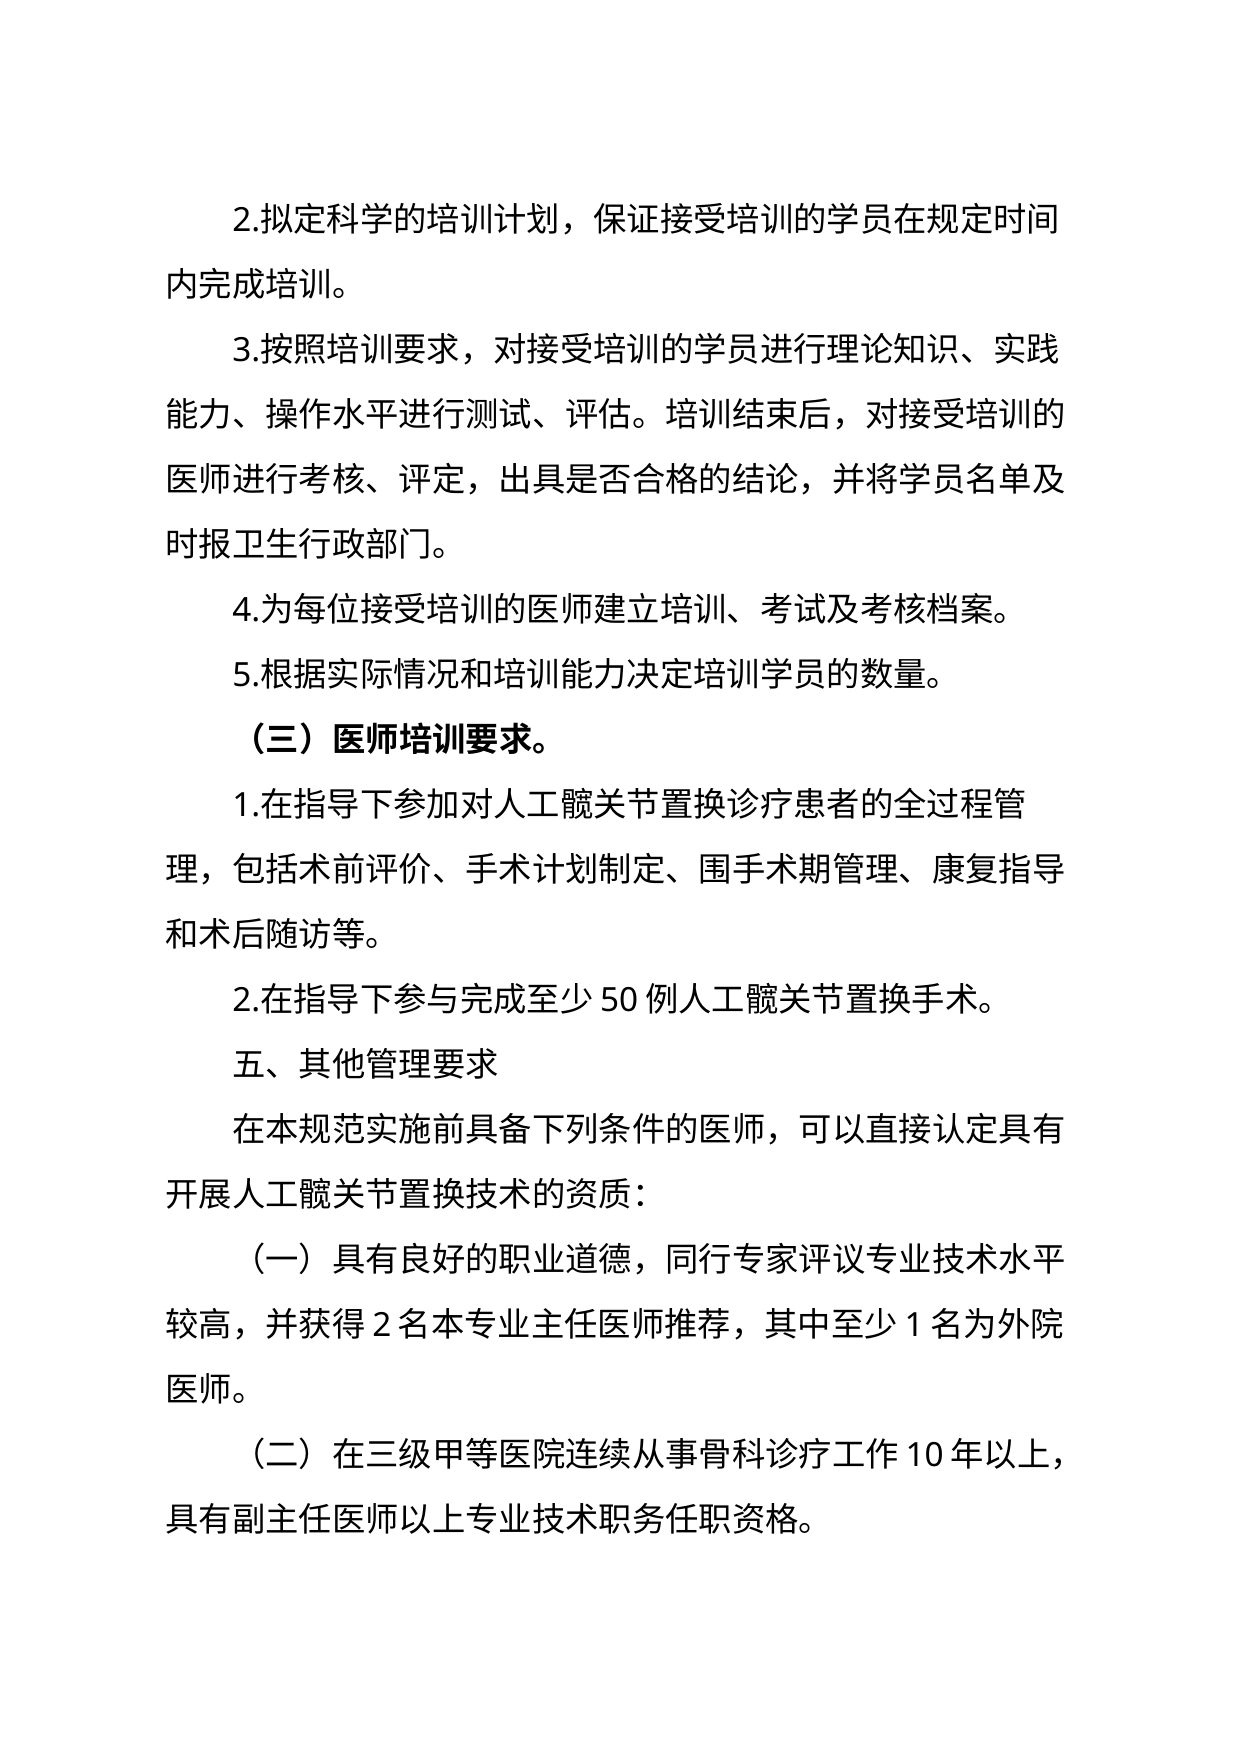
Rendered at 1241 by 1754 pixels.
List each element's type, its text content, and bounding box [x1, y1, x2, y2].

text （三）医师培训要求。 [165, 704, 1087, 769]
text 4.为每位接受培训的医师建立培训、考试及考核档案。 [165, 574, 1087, 639]
text （二）在三级甲等医院连续从事骨科诊疗工作10年以上，具有副主任医师以上专业技术职务任职资格。 [165, 1419, 1087, 1549]
text 2.在指导下参与完成至少50例人工髋关节置换手术。 [165, 964, 1087, 1029]
text 2.拟定科学的培训计划，保证接受培训的学员在规定时间内完成培训。 [165, 184, 1087, 314]
text 5.根据实际情况和培训能力决定培训学员的数量。 [165, 639, 1087, 704]
text 在本规范实施前具备下列条件的医师，可以直接认定具有开展人工髋关节置换技术的资质： [165, 1094, 1087, 1224]
text （一）具有良好的职业道德，同行专家评议专业技术水平较高，并获得2名本专业主任医师推荐，其中至少1名为外院医师。 [165, 1224, 1087, 1419]
text 五、其他管理要求 [165, 1029, 1087, 1094]
text 1.在指导下参加对人工髋关节置换诊疗患者的全过程管理，包括术前评价、手术计划制定、围手术期管理、康复指导和术后随访等。 [165, 769, 1087, 964]
text 3.按照培训要求，对接受培训的学员进行理论知识、实践能力、操作水平进行测试、评估。培训结束后，对接受培训的医师进行考核、评定，出具是否合格的结论，并将学员名单及时报卫生行政部门。 [165, 314, 1087, 574]
